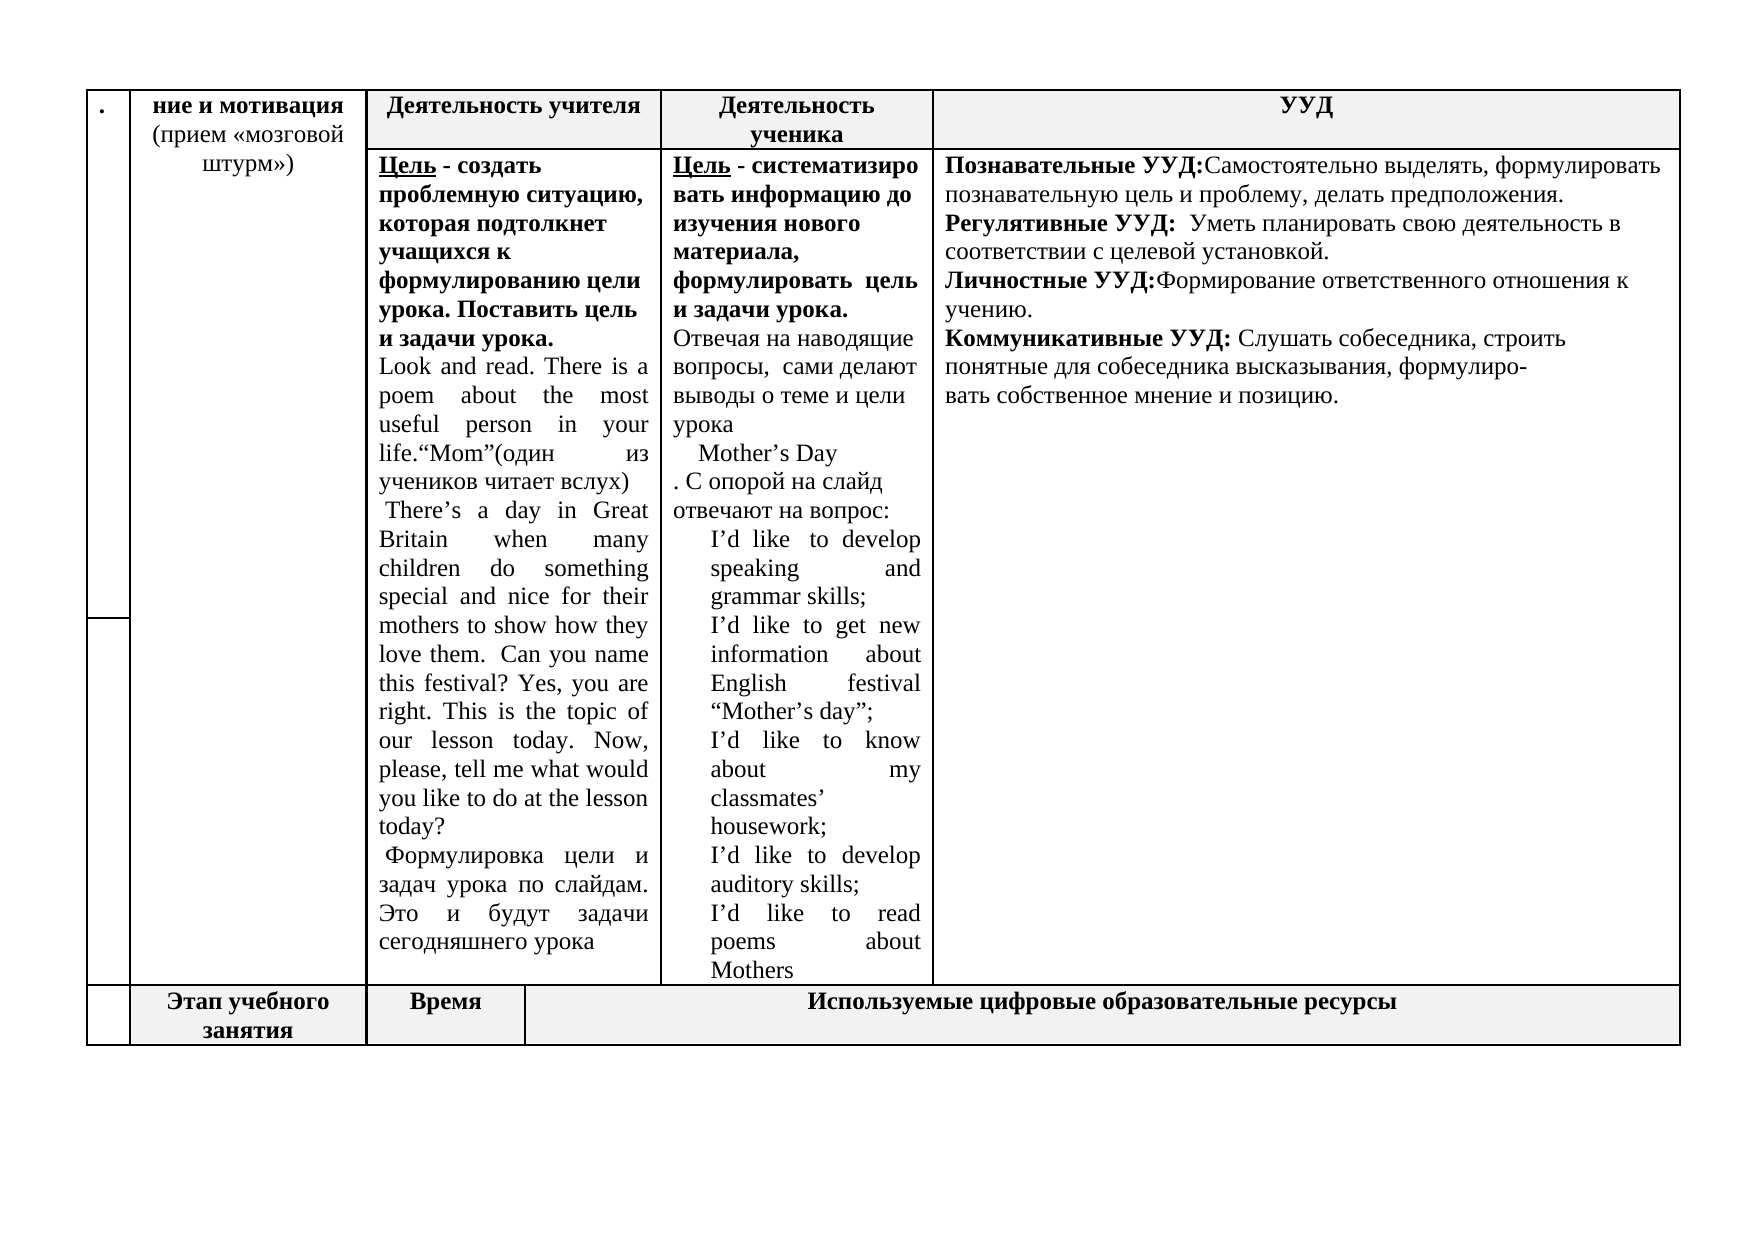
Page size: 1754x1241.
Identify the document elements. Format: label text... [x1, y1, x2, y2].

table_cell Цель - систематизировать информацию до изучения нового материала, формулировать цель и задачи урока. Отвечая на наводящие вопросы, сами делают выводы о теме и цели урока Mother’s Day . С опорой на слайд отвечают на вопрос: I’d like to develop speaking and grammar skills; I’d like to get new information about English festival “Mother’s day”; I’d like to know about my classmates’ housework; I’d like to develop auditory skills; I’d like to read poems about Mothers [662, 150, 932, 984]
table_cell Цель - создать проблемную ситуацию, которая подтолкнет учащихся к формулированию цели урока. Поставить цель и задачи урока. Look and read. There is a poem about the most useful person in your life.“Mom”(один из учеников читает вслух) There’s a day in Great Britain when many children do something special and nice for their mothers to show how they love them. Can you name this festival? Yes, you are right. This is the topic of our lesson today. Now, please, tell me what would you like to do at the lesson today? Формулировка цели и задач урока по слайдам. Это и будут задачи сегодняшнего урока [368, 150, 660, 984]
table_cell [88, 619, 129, 984]
table_cell [88, 986, 129, 1043]
table_cell Познавательные УУД:Самостоятельно выделять, формулировать познавательную цель и проблему, делать предположения. Регулятивные УУД: Уметь планировать свою деятельность в соответствии с целевой установкой. Личностные УУД:Формирование ответственного отношения к учению. Коммуникативные УУД: Слушать собеседника, строить понятные для собеседника высказывания, формулиро- вать собственное мнение и позицию. [934, 150, 1679, 984]
table_cell Этап учебного занятия [131, 986, 365, 1043]
table_cell 3. [88, 91, 129, 617]
table_cell Используемые цифровые образовательные ресурсы [526, 986, 1679, 1043]
table_cell УУД [934, 91, 1679, 148]
table_cell Деятельность ученика [662, 91, 932, 148]
table_cell Деятельность учителя [368, 91, 660, 148]
table_cell Время [368, 986, 524, 1043]
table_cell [131, 91, 365, 984]
